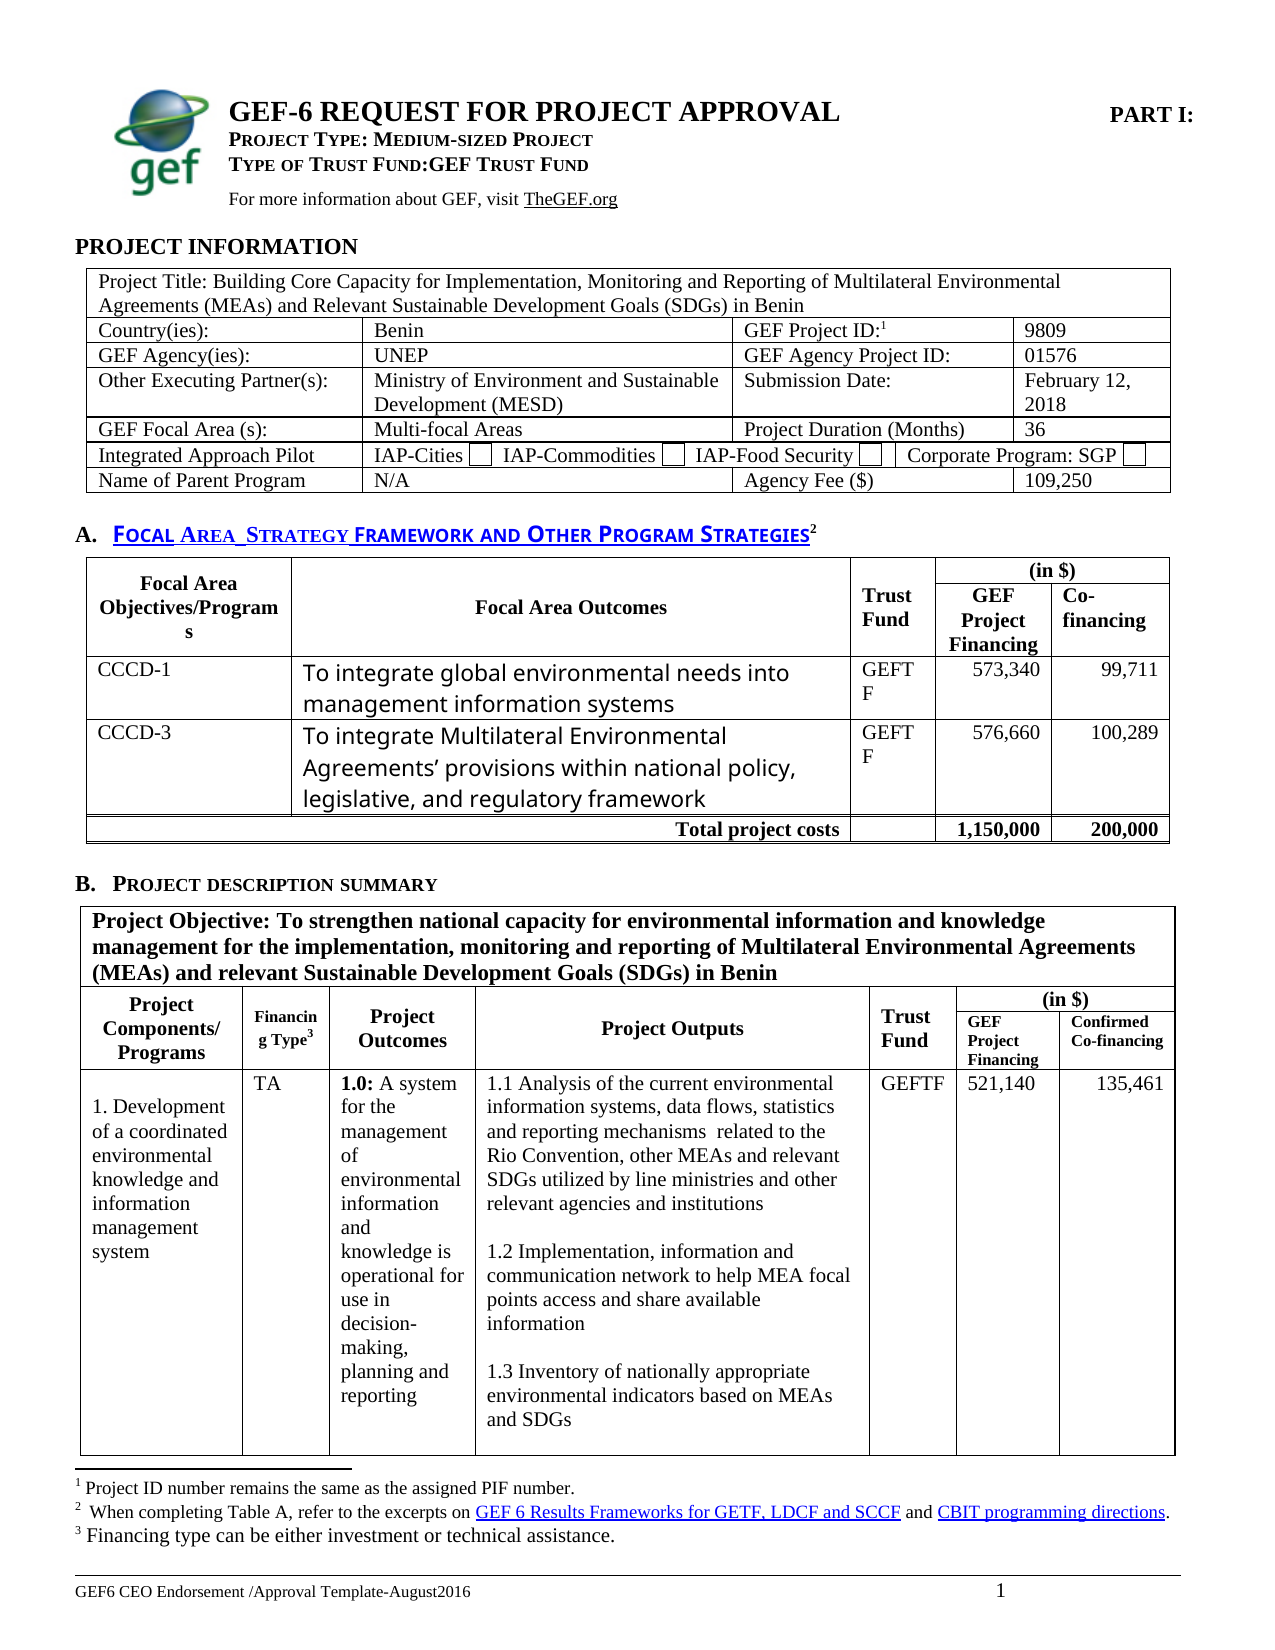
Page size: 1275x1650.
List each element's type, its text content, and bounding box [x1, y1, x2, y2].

table_cell GEF Agency(ies): [87, 343, 362, 367]
table_cell Other Executing Partner(s): [87, 368, 362, 416]
table_header Focal Area Outcomes [292, 558, 850, 656]
table_cell Multi-focal Areas [363, 418, 732, 441]
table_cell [330, 1070, 475, 1455]
table_cell 36 [1014, 418, 1170, 441]
table_cell 9809 [1014, 318, 1170, 342]
table_cell February 12, 2018 [1014, 368, 1170, 416]
table_cell CCCD-1 [87, 657, 291, 719]
table_cell GEFTF [851, 720, 935, 814]
table_cell Confirmed Co-financing [1060, 1012, 1174, 1069]
table_cell GEFTF [851, 657, 935, 719]
table_cell To integrate Multilateral Environmental Agreements’ provisions within national policy, legislative, and regulatory framework [292, 720, 850, 814]
table_cell UNEP [363, 343, 732, 367]
table_cell 99,711 [1052, 657, 1169, 719]
table_cell Project Outcomes [330, 987, 475, 1069]
table_cell Name of Parent Program [87, 468, 362, 492]
table_cell Co-financing [1052, 584, 1169, 656]
text part i: project information [75, 101, 1200, 259]
table_cell Project Components/ Programs [81, 987, 242, 1069]
table_cell GEF Project Financing [936, 584, 1051, 656]
table_cell Trust Fund [870, 987, 956, 1069]
table_cell Integrated Approach Pilot [87, 443, 362, 467]
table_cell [81, 1070, 242, 1455]
list Project description summary [75, 869, 1181, 897]
table_cell Country(ies): [87, 318, 362, 342]
table_cell Total project costs [87, 817, 850, 841]
table_cell TA [243, 1070, 329, 1455]
table_header Project Objective: To strengthen national capacity for environmental information and knowledge management for the implementation, monitoring and reporting of Multilateral Environmental Agreements (MEAs) and relevant Sustainable Development Goals (SDGs) in Benin [81, 907, 1174, 986]
list Focal Area Strategy Framework and Other Program Strategies [75, 518, 1181, 549]
text For more information about GEF, visit TheGEF.org [228, 188, 1091, 209]
table_cell CCCD-3 [87, 720, 291, 814]
table_cell [851, 817, 935, 841]
text GEF-6 REQUEST FOR PROJECT APPROVAL [228, 94, 1091, 127]
table_cell 521,140 [957, 1070, 1059, 1455]
table_cell 109,250 [1014, 468, 1170, 492]
table_header Project Title: Building Core Capacity for Implementation, Monitoring and Reporting of Multilateral Environmental Agreements (MEAs) and Relevant Sustainable Development Goals (SDGs) in Benin [87, 269, 1170, 317]
table_cell 573,340 [936, 657, 1051, 719]
table_cell GEFTF [870, 1070, 956, 1455]
table_header Focal Area Objectives/Programs [87, 558, 291, 656]
table_cell 01576 [1014, 343, 1170, 367]
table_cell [476, 1070, 869, 1455]
table_header Trust Fund [851, 558, 935, 656]
table_cell 100,289 [1052, 720, 1169, 814]
table_cell Benin [363, 318, 732, 342]
table_cell Ministry of Environment and Sustainable Development (MESD) [363, 368, 732, 416]
table_cell GEF Agency Project ID: [733, 343, 1013, 367]
table_cell (in $) [957, 987, 1174, 1011]
table_cell N/A [363, 468, 732, 492]
table_cell 576,660 [936, 720, 1051, 814]
table_cell IAP-Cities IAP-Commodities IAP-Food Security [363, 443, 895, 467]
text Project Type: [228, 127, 1091, 151]
table_cell GEF Project Financing [957, 1012, 1059, 1069]
table_cell Project Duration (Months) [733, 418, 1013, 441]
table_cell GEF Project ID: [733, 318, 1013, 342]
table_cell Agency Fee ($) [733, 468, 1013, 492]
table_header (in $) [936, 558, 1169, 582]
table_cell 1,150,000 [936, 817, 1051, 841]
table_cell 135,461 [1060, 1070, 1174, 1455]
table_cell Project Outputs [476, 987, 869, 1069]
table_cell 200,000 [1052, 817, 1169, 841]
table_cell Financing Type [243, 987, 329, 1069]
table_cell GEF Focal Area (s): [87, 418, 362, 441]
text Type of Trust Fund: [228, 151, 1091, 176]
table_cell Submission Date: [733, 368, 1013, 416]
table_cell Corporate Program: SGP [896, 443, 1170, 467]
table_cell To integrate global environmental needs into management information systems [292, 657, 850, 719]
picture [100, 87, 219, 210]
